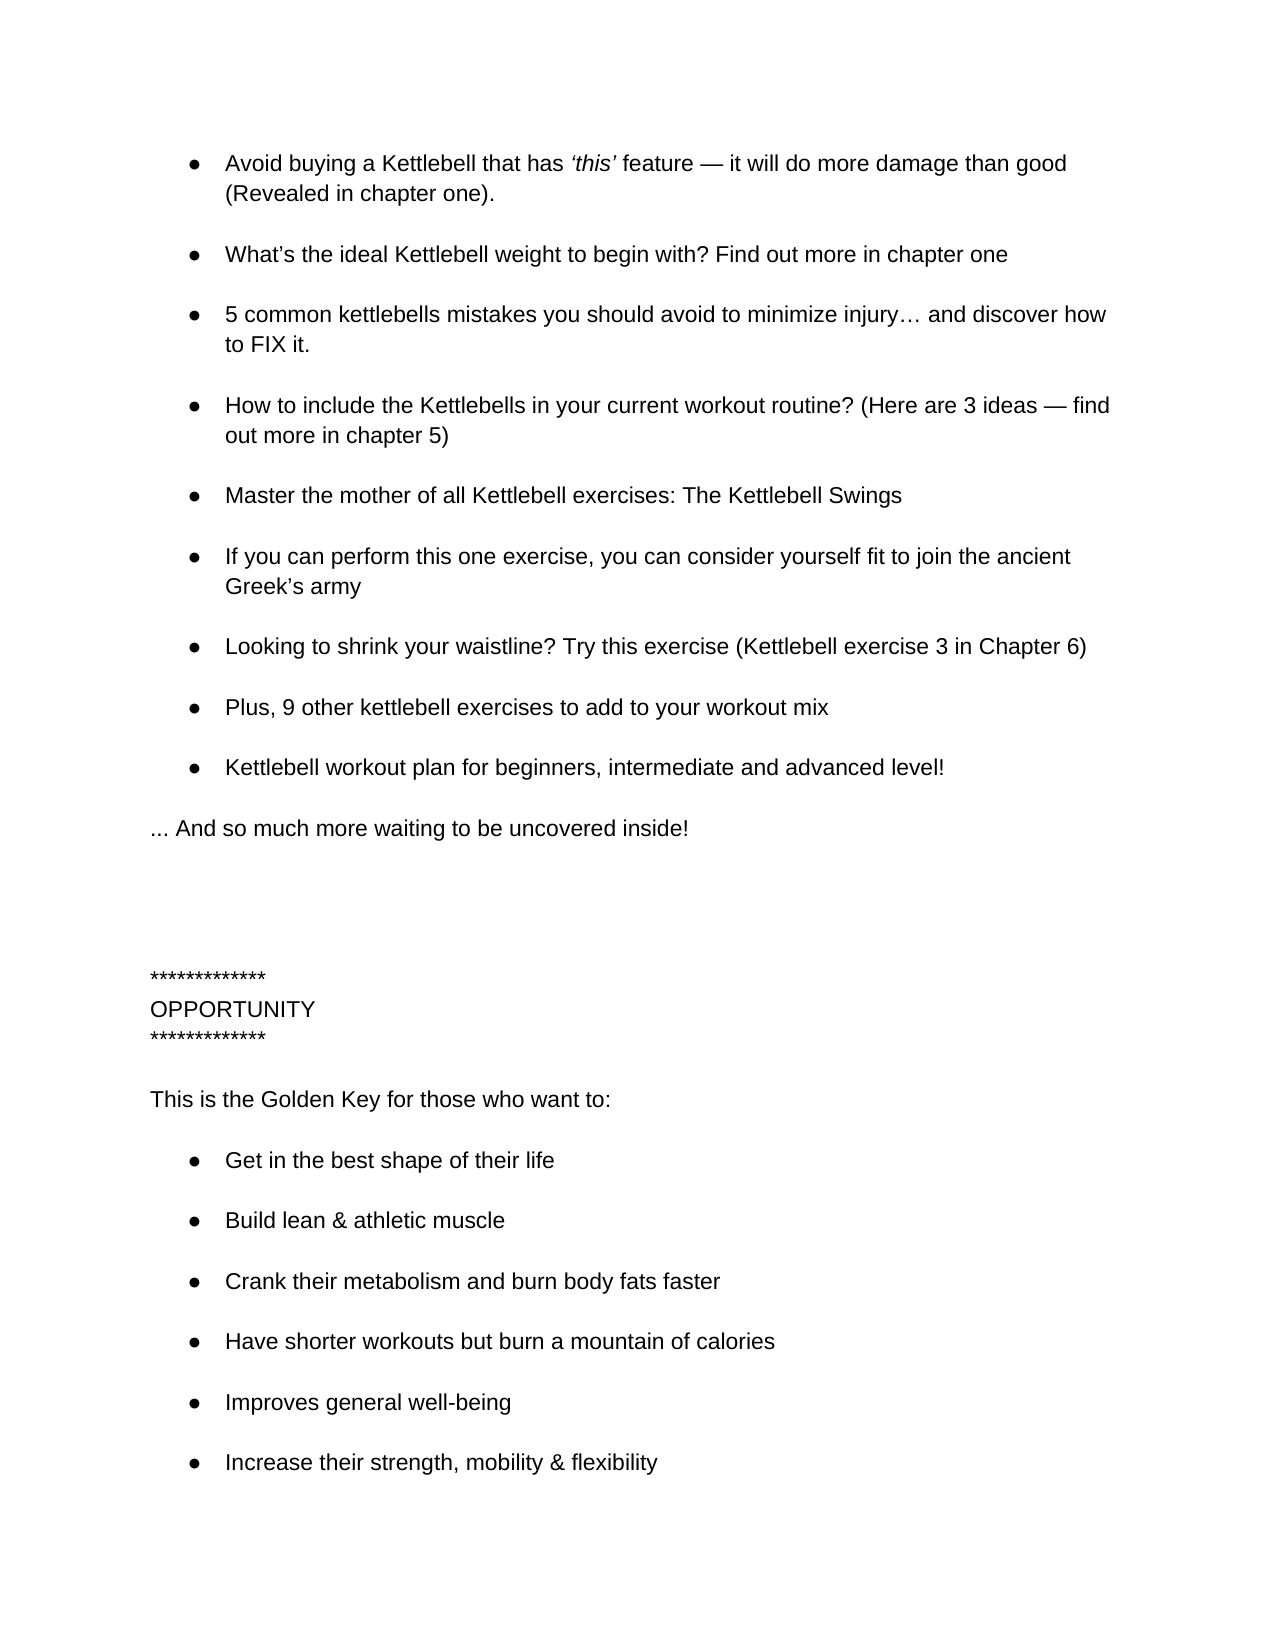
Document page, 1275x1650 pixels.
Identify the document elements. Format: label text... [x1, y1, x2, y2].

list Kettlebell workout plan for beginners, intermediate and advanced level! [187, 754, 1125, 781]
list Master the mother of all Kettlebell exercises: The Kettlebell Swings [187, 482, 1125, 509]
list What’s the ideal Kettlebell weight to begin with? Find out more in chapter one [187, 241, 1125, 267]
list Improves general well-being [187, 1388, 1125, 1415]
list Avoid buying a Kettlebell that has ‘this’ feature — it will do more damage than good (Revealed in chapter one). [187, 150, 1125, 207]
text ... And so much more waiting to be uncovered inside! [150, 814, 1125, 841]
list Get in the best shape of their life [187, 1147, 1125, 1173]
list Build lean & athletic muscle [187, 1207, 1125, 1234]
text This is the Golden Key for those who want to: [150, 1086, 1125, 1113]
list Increase their strength, mobility & flexibility [187, 1449, 1125, 1475]
text ************* [150, 966, 1125, 992]
list How to include the Kettlebells in your current workout routine? (Here are 3 ideas — find out more in chapter 5) [187, 392, 1125, 448]
list Plus, 9 other kettlebell exercises to add to your workout mix [187, 694, 1125, 720]
list 5 common kettlebells mistakes you should avoid to minimize injury… and discover how to FIX it. [187, 301, 1125, 358]
list If you can perform this one exercise, you can consider yourself fit to join the ancient Greek’s army [187, 543, 1125, 599]
list Crank their metabolism and burn body fats faster [187, 1268, 1125, 1294]
list Have shorter workouts but burn a mountain of calories [187, 1328, 1125, 1354]
text ************* [150, 1026, 1125, 1052]
text OPPORTUNITY [150, 996, 1125, 1022]
list Looking to shrink your waistline? Try this exercise (Kettlebell exercise 3 in Chapter 6) [187, 633, 1125, 660]
